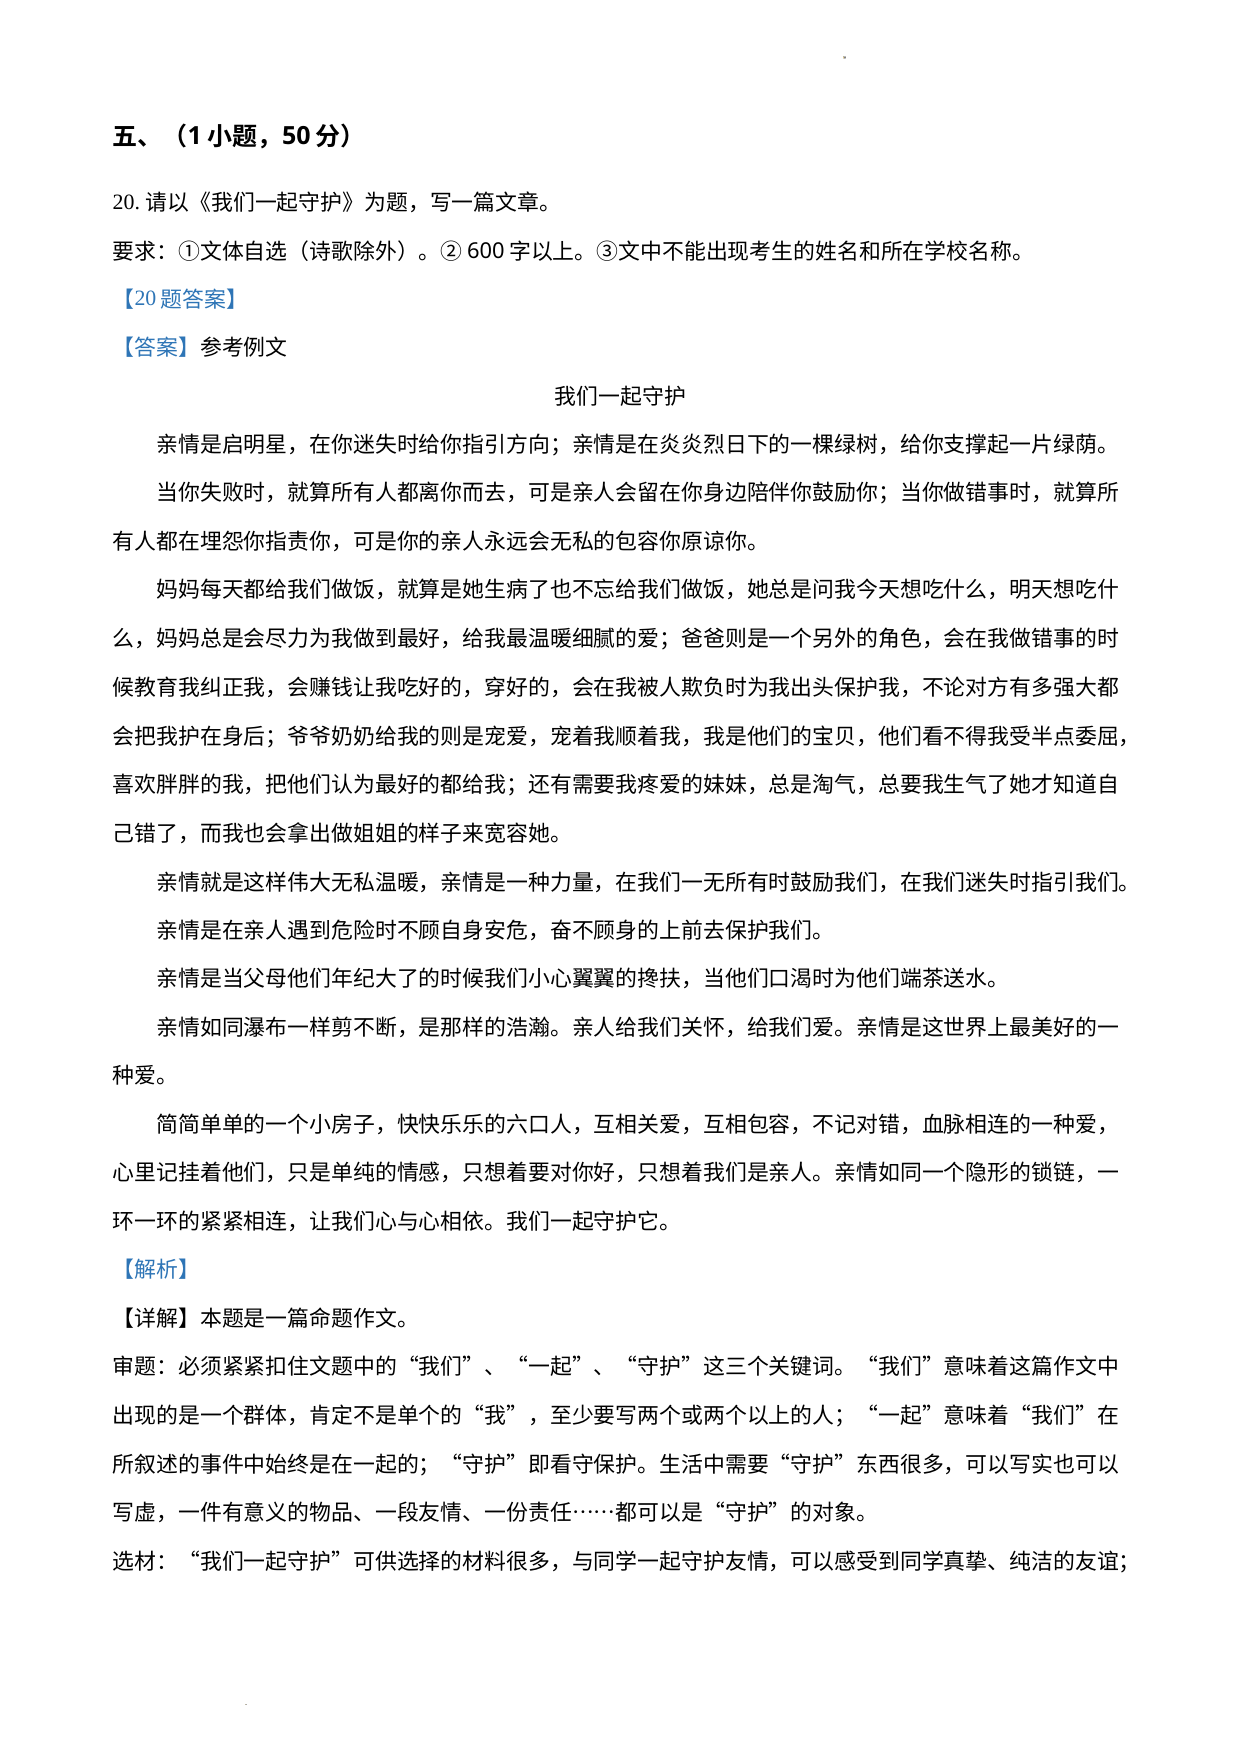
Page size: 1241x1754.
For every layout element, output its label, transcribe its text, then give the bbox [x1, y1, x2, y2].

text 亲情是当父母他们年纪大了的时候我们小心翼翼的搀扶，当他们口渴时为他们端茶送水。 [112, 961, 1128, 993]
text 审题：必须紧紧扣住文题中的“我们”、“一起”、“守护”这三个关键词。“我们”意味着这篇作文中出现的是一个群体，肯定不是单个的“我”，至少要写两个或两个以上的人；“一起”意味着“我们”在所叙述的事件中始终是在一起的；“守护”即看守保护。生活中需要“守护”东西很多，可以写实也可以写虚，一件有意义的物品、一段友情、一份责任……都可以是“守护”的对象。 [112, 1349, 1128, 1527]
text 【20题答案】 [112, 282, 1128, 314]
text 【详解】本题是一篇命题作文。 [112, 1300, 1128, 1333]
text 亲情就是这样伟大无私温暖，亲情是一种力量，在我们一无所有时鼓励我们，在我们迷失时指引我们。 [112, 864, 1128, 897]
text 简简单单的一个小房子，快快乐乐的六口人，互相关爱，互相包容，不记对错，血脉相连的一种爱，心里记挂着他们，只是单纯的情感，只想着要对你好，只想着我们是亲人。亲情如同一个隐形的锁链，一环一环的紧紧相连，让我们心与心相依。我们一起守护它。 [112, 1106, 1128, 1236]
text 亲情如同瀑布一样剪不断，是那样的浩瀚。亲人给我们关怀，给我们爱。亲情是这世界上最美好的一种爱。 [112, 1009, 1128, 1090]
text 我们一起守护 [112, 378, 1128, 411]
text 【解析】 [112, 1252, 1128, 1284]
text 20. 请以《我们一起守护》为题，写一篇文章。 [112, 185, 1128, 217]
text 当你失败时，就算所有人都离你而去，可是亲人会留在你身边陪伴你鼓励你；当你做错事时，就算所有人都在埋怨你指责你，可是你的亲人永远会无私的包容你原谅你。 [112, 475, 1128, 556]
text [112, 1543, 1128, 1576]
text 妈妈每天都给我们做饭，就算是她生病了也不忘给我们做饭，她总是问我今天想吃什么，明天想吃什么，妈妈总是会尽力为我做到最好，给我最温暖细腻的爱；爸爸则是一个另外的角色，会在我做错事的时候教育我纠正我，会赚钱让我吃好的，穿好的，会在我被人欺负时为我出头保护我，不论对方有多强大都会把我护在身后；爷爷奶奶给我的则是宠爱，宠着我顺着我，我是他们的宝贝，他们看不得我受半点委屈，喜欢胖胖的我，把他们认为最好的都给我；还有需要我疼爱的妹妹，总是淘气，总要我生气了她才知道自己错了，而我也会拿出做姐姐的样子来宽容她。 [112, 572, 1128, 848]
text 亲情是在亲人遇到危险时不顾自身安危，奋不顾身的上前去保护我们。 [112, 912, 1128, 945]
text 要求：①文体自选（诗歌除外）。②600字以上。③文中不能出现考生的姓名和所在学校名称。 [112, 233, 1128, 266]
text 【答案】参考例文 [112, 330, 1128, 362]
text 五、（1小题，50分） [112, 102, 1128, 167]
text 亲情是启明星，在你迷失时给你指引方向；亲情是在炎炎烈日下的一棵绿树，给你支撑起一片绿荫。 [112, 427, 1128, 459]
